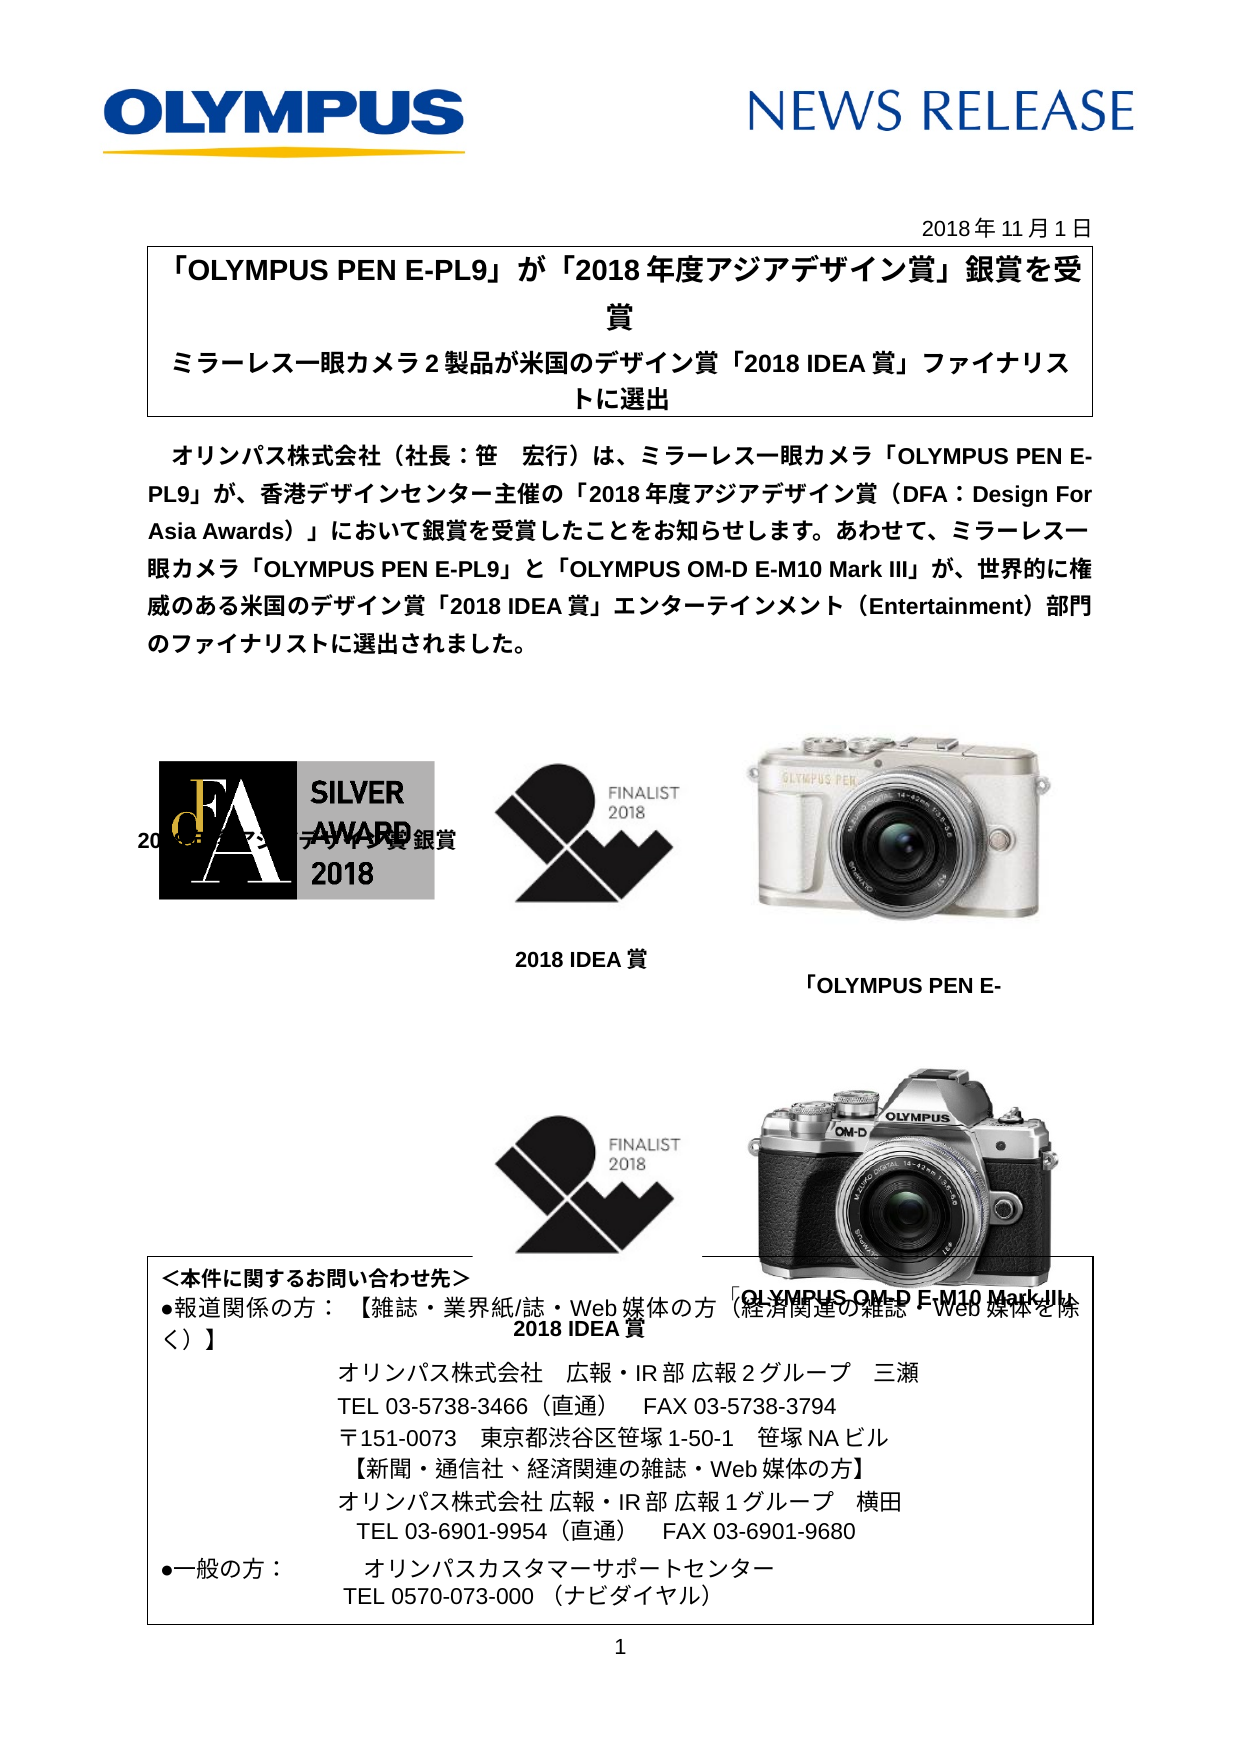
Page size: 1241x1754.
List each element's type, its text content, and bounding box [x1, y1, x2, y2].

text オリンパス株式会社（社長：笹 宏行）は、ミラーレス一眼カメラ「OLYMPUS PEN E-PL9」が、香港デザインセンター主催の「2018年度アジアデザイン賞（DFA：Design For Asia Awards）」において銀賞を受賞したことをお知らせします。あわせて、ミラーレス一眼カメラ「OLYMPUS PEN E-PL9」と「OLYMPUS OM-D E-M10 Mark III」が、世界的に権威のある米国のデザイン賞「2018 IDEA賞」エンターテインメント（Entertainment）部門のファイナリストに選出されました。 [148, 436, 1092, 661]
picture [88, 76, 1150, 173]
picture [156, 758, 437, 902]
text 2018年11月1日 [148, 208, 1092, 246]
picture [472, 732, 702, 925]
picture [744, 1257, 1067, 1296]
picture [733, 725, 1077, 929]
picture [744, 1060, 1067, 1256]
picture [472, 1084, 703, 1276]
table_header 「OLYMPUS PEN E-PL9」が「2018年度アジアデザイン賞」銀賞を受賞 ミラーレス一眼カメラ2製品が米国のデザイン賞「2018 IDEA賞」ファイナリストに選出 [148, 247, 1092, 416]
